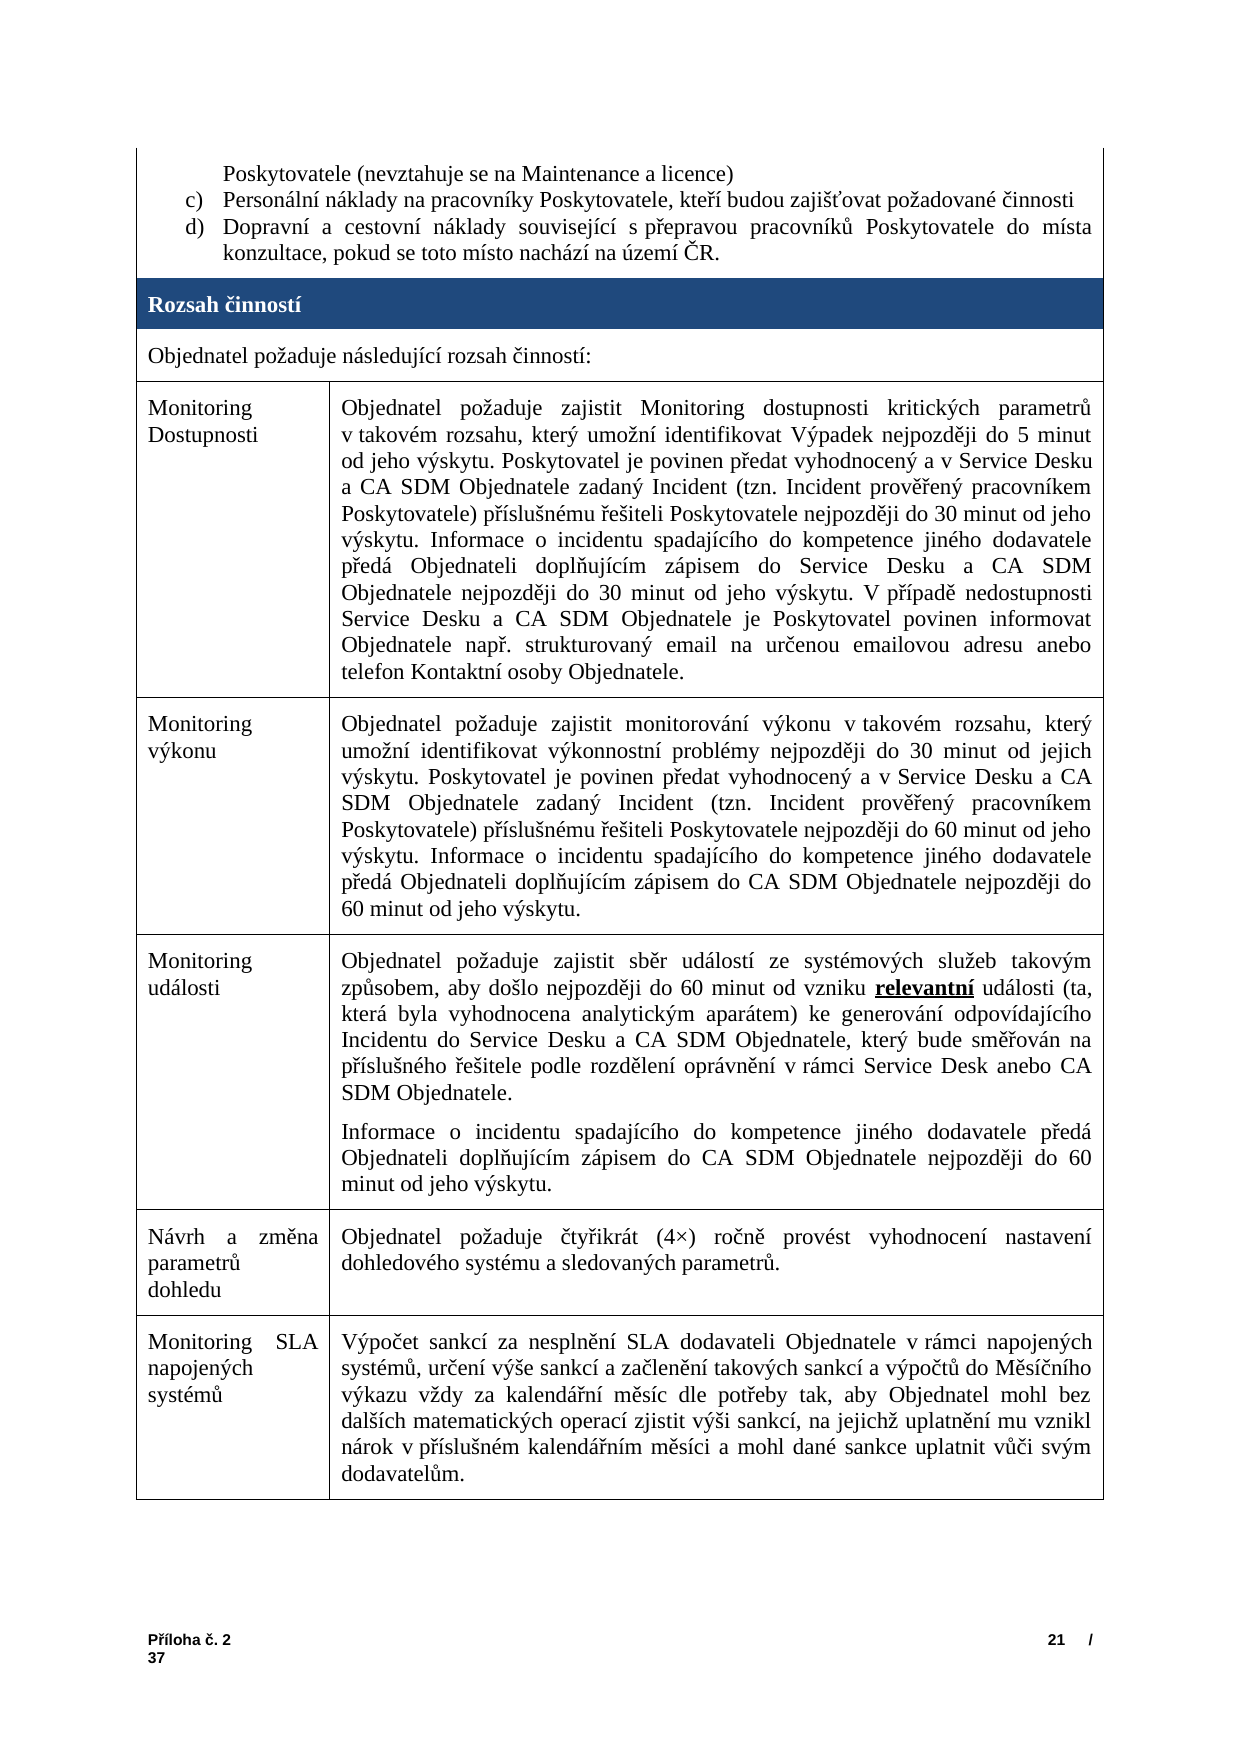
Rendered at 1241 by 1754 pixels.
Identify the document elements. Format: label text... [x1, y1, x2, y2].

table_cell Objednatel požaduje zajistit sběr událostí ze systémových služeb takovým způsobem, aby došlo nejpozději do 60 minut od vzniku relevantní události (ta, která byla vyhodnocena analytickým aparátem) ke generování odpovídajícího Incidentu do Service Desku a CA SDM Objednatele, který bude směřován na příslušného řešitele podle rozdělení oprávnění v rámci Service Desk anebo CA SDM Objednatele. Informace o incidentu spadajícího do kompetence jiného dodavatele předá Objednateli doplňujícím zápisem do CA SDM Objednatele nejpozději do 60 minut od jeho výskytu. [330, 935, 1103, 1209]
table_cell Monitoring SLA napojených systémů [137, 1316, 329, 1499]
table_cell Výpočet sankcí za nesplnění SLA dodavateli Objednatele v rámci napojených systémů, určení výše sankcí a začlenění takových sankcí a výpočtů do Měsíčního výkazu vždy za kalendářní měsíc dle potřeby tak, aby Objednatel mohl bez dalších matematických operací zjistit výši sankcí, na jejichž uplatnění mu vznikl nárok v příslušném kalendářním měsíci a mohl dané sankce uplatnit vůči svým dodavatelům. [330, 1316, 1103, 1499]
table_cell Návrh a změna parametrů dohledu [137, 1210, 329, 1314]
table_cell Monitoring výkonu [137, 698, 329, 934]
table_cell Objednatel požaduje zajistit Monitoring dostupnosti kritických parametrů v takovém rozsahu, který umožní identifikovat Výpadek nejpozději do 5 minut od jeho výskytu. Poskytovatel je povinen předat vyhodnocený a v Service Desku a CA SDM Objednatele zadaný Incident (tzn. Incident prověřený pracovníkem Poskytovatele) příslušnému řešiteli Poskytovatele nejpozději do 30 minut od jeho výskytu. Informace o incidentu spadajícího do kompetence jiného dodavatele předá Objednateli doplňujícím zápisem do Service Desku a CA SDM Objednatele nejpozději do 30 minut od jeho výskytu. V případě nedostupnosti Service Desku a CA SDM Objednatele je Poskytovatel povinen informovat Objednatele např. strukturovaný email na určenou emailovou adresu anebo telefon Kontaktní osoby Objednatele. [330, 382, 1103, 697]
table_cell Monitoring Dostupnosti [137, 382, 329, 697]
table_cell Objednatel požaduje následující rozsah činností: [137, 330, 1103, 381]
table_cell Objednatel požaduje čtyřikrát (4×) ročně provést vyhodnocení nastavení dohledového systému a sledovaných parametrů. [330, 1210, 1103, 1314]
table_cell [137, 148, 1103, 278]
table_cell Objednatel požaduje zajistit monitorování výkonu v takovém rozsahu, který umožní identifikovat výkonnostní problémy nejpozději do 30 minut od jejich výskytu. Poskytovatel je povinen předat vyhodnocený a v Service Desku a CA SDM Objednatele zadaný Incident (tzn. Incident prověřený pracovníkem Poskytovatele) příslušnému řešiteli Poskytovatele nejpozději do 60 minut od jeho výskytu. Informace o incidentu spadajícího do kompetence jiného dodavatele předá Objednateli doplňujícím zápisem do CA SDM Objednatele nejpozději do 60 minut od jeho výskytu. [330, 698, 1103, 934]
table_cell Monitoring události [137, 935, 329, 1209]
table_cell Rozsah činností [137, 278, 1103, 329]
